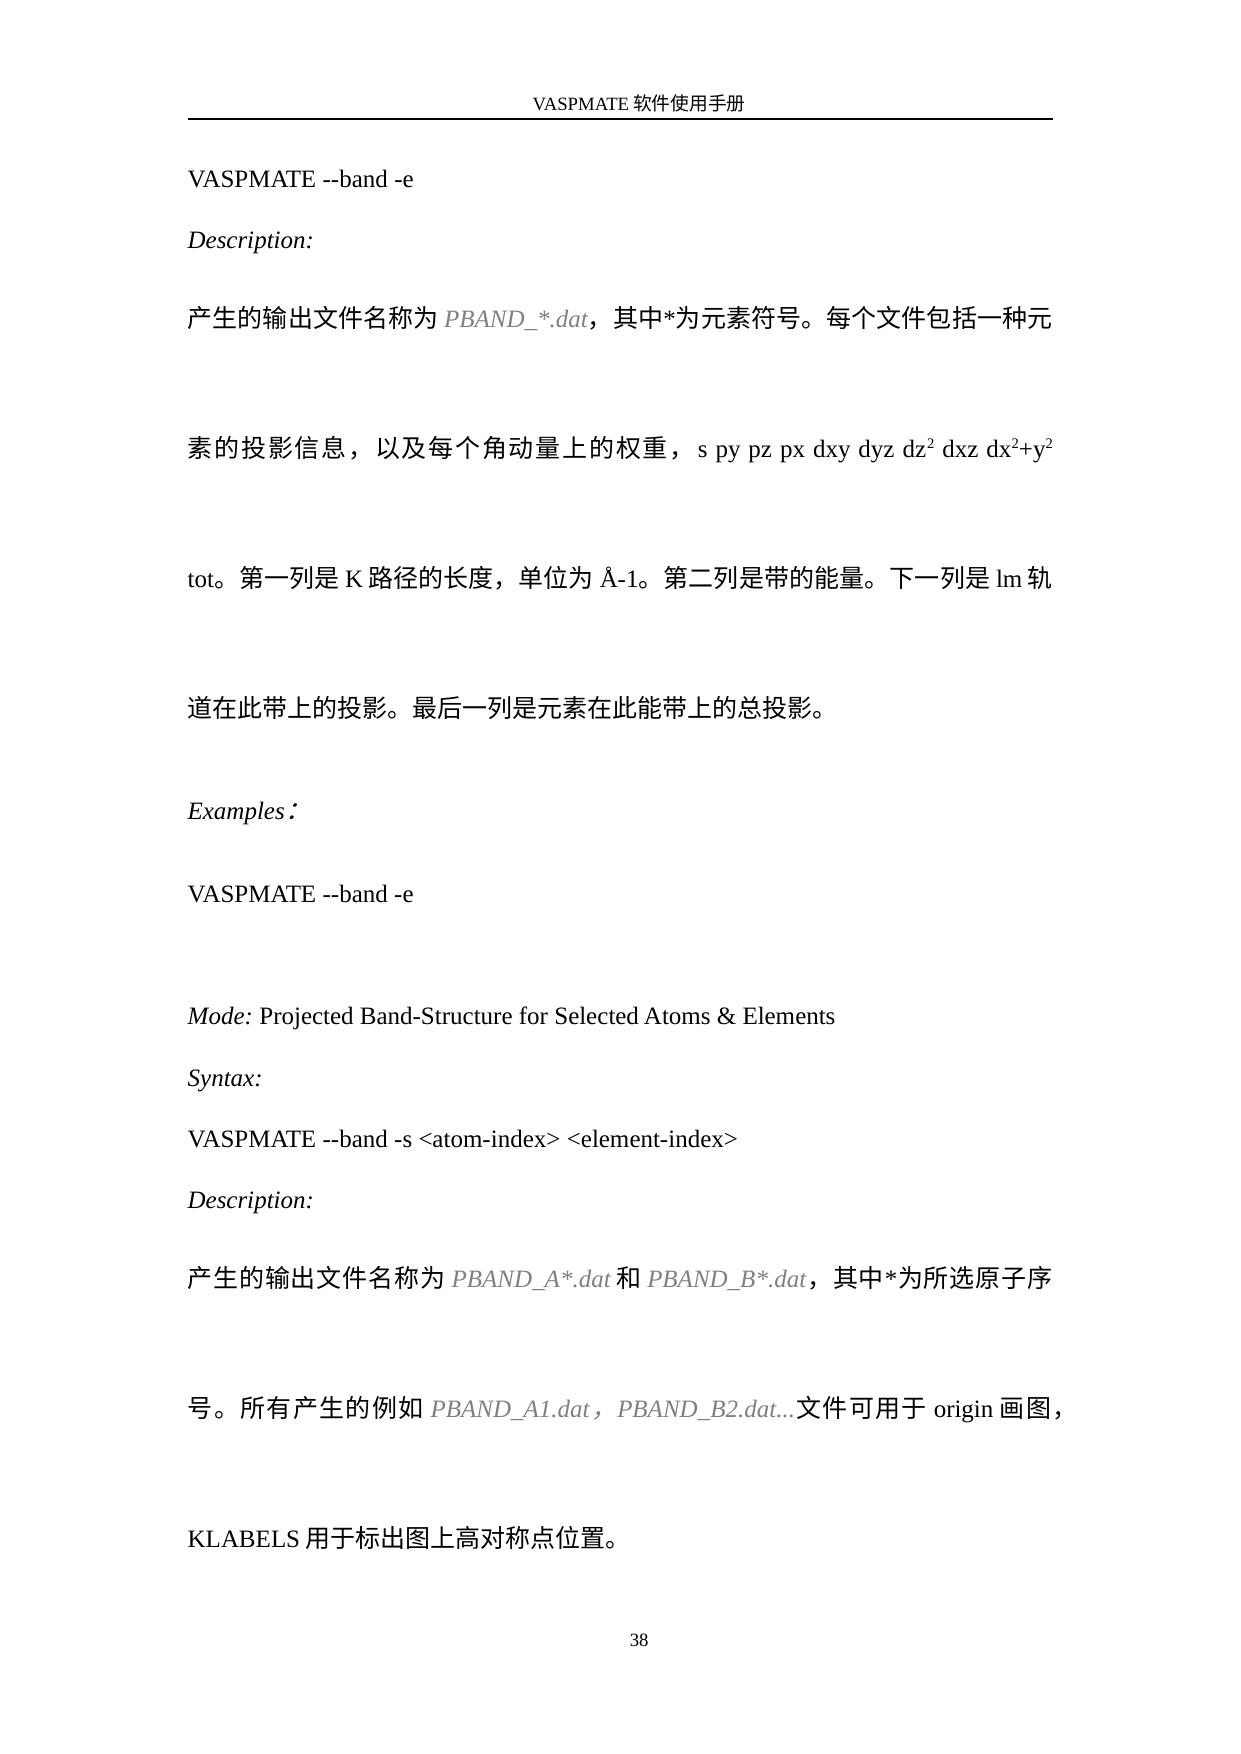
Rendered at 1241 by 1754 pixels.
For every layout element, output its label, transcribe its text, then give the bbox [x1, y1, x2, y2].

text VASPMATE --band -e [187, 162, 1053, 194]
text Examples： [187, 776, 1053, 841]
text 产生的输出文件名称为PBAND_*.dat，其中*为元素符号。每个文件包括一种元素的投影信息，以及每个角动量上的权重，s py pz px dxy dyz dz2 dxz dx2+y2 tot。第一列是K路径的长度，单位为Å-1。第二列是带的能量。下一列是lm轨道在此带上的投影。最后一列是元素在此能带上的总投影。 [187, 284, 1053, 739]
text VASPMATE --band -e [187, 877, 1053, 909]
text Description: [187, 1183, 1053, 1216]
text Syntax: [187, 1061, 1053, 1093]
text VASPMATE --band -s <atom-index> <element-index> [187, 1122, 1053, 1154]
text Description: [187, 223, 1053, 256]
text Mode: Projected Band-Structure for Selected Atoms & Elements [187, 999, 1053, 1032]
text 产生的输出文件名称为PBAND_A*.dat和PBAND_B*.dat，其中*为所选原子序号。所有产生的例如PBAND_A1.dat，PBAND_B2.dat...文件可用于origin画图，KLABELS用于标出图上高对称点位置。 [187, 1244, 1053, 1569]
